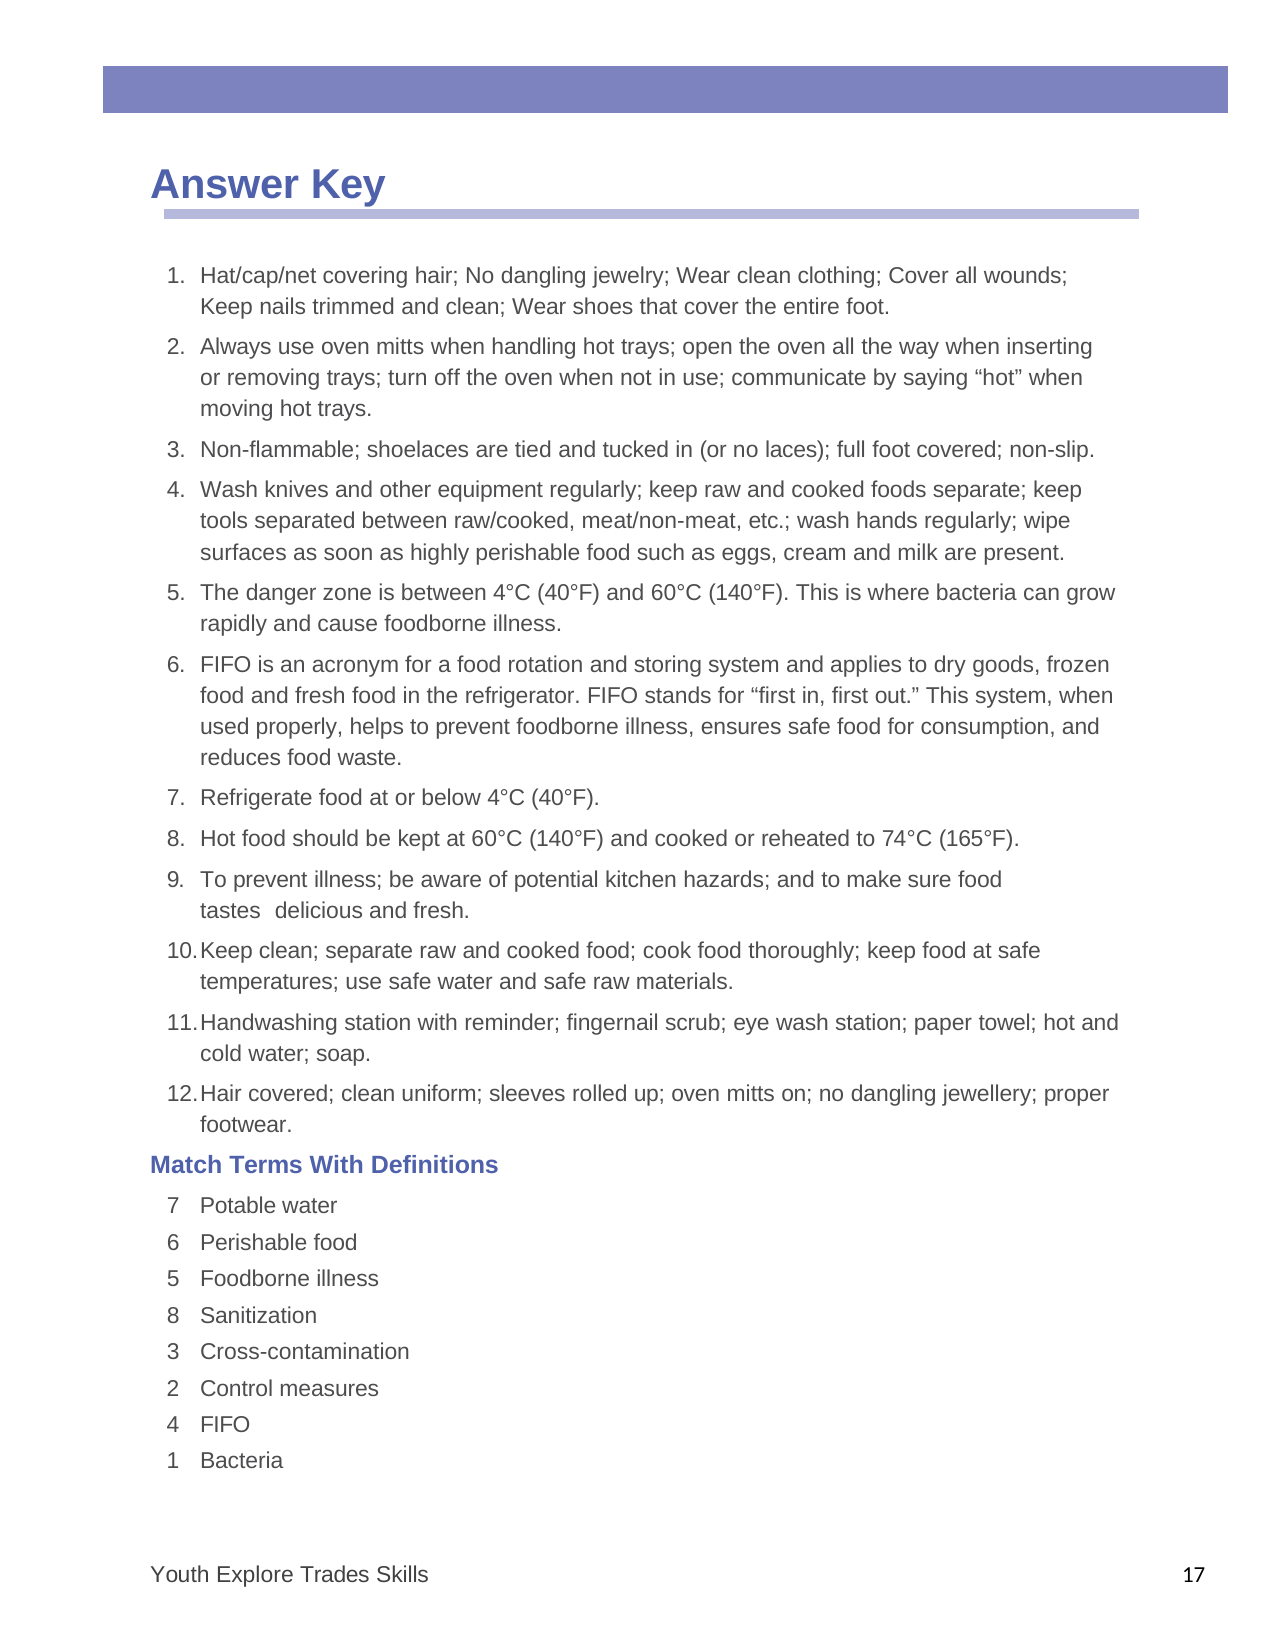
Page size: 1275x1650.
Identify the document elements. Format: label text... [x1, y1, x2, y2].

list FIFO is an acronym for a food rotation and storing system and applies to dry goods, frozen food and fresh food in the refrigerator. FIFO stands for “first in, first out.” This system, when used properly, helps to prevent foodborne illness, ensures safe food for consumption, and reduces food waste. [167, 651, 1115, 770]
list Non-flammable; shoelaces are tied and tucked in (or no laces); full foot covered; non-slip. [167, 436, 1239, 462]
text Answer Key [150, 160, 1239, 208]
text Match Terms With Definitions [150, 1150, 1239, 1178]
list Handwashing station with reminder; fingernail scrub; eye wash station; paper towel; hot and cold water; soap. [167, 1009, 1123, 1066]
list Keep clean; separate raw and cooked food; cook food thoroughly; keep food at safe temperatures; use safe water and safe raw materials. [167, 937, 1042, 994]
text 1 Bacteria [166, 1447, 1239, 1474]
text 4 FIFO [166, 1411, 1239, 1437]
list To prevent illness; be aware of potential kitchen hazards; and to make sure food tastes delicious and fresh. [167, 866, 1068, 923]
list Hair covered; clean uniform; sleeves rolled up; oven mitts on; no dangling jewellery; proper footwear. [167, 1080, 1115, 1138]
list Hot food should be kept at 60°C (140°F) and cooked or reheated to 74°C (165°F). [167, 825, 1239, 851]
text 8 Sanitization [167, 1302, 1239, 1328]
list Refrigerate food at or below 4°C (40°F). [167, 784, 1239, 811]
text 3 Cross-contamination [167, 1338, 1239, 1364]
text 5 Foodborne illness [167, 1265, 1239, 1291]
text 2 Control measures [166, 1374, 1239, 1401]
list Wash knives and other equipment regularly; keep raw and cooked foods separate; keep tools separated between raw/cooked, meat/non-meat, etc.; wash hands regularly; wipe surfaces as soon as highly perishable food such as eggs, cream and milk are present. [167, 476, 1082, 565]
list Hat/cap/net covering hair; No dangling jewelry; Wear clean clothing; Cover all wounds; Keep nails trimmed and clean; Wear shoes that cover the entire foot. [167, 262, 1068, 319]
text 7 Potable water [167, 1192, 1239, 1218]
list The danger zone is between 4°C (40°F) and 60°C (140°F). This is where bacteria can grow rapidly and cause foodborne illness. [167, 579, 1120, 636]
text 6 Perishable food [167, 1229, 1239, 1255]
list Always use oven mitts when handling hot trays; open the oven all the way when inserting or removing trays; turn off the oven when not in use; communicate by saying “hot” when moving hot trays. [167, 333, 1095, 422]
